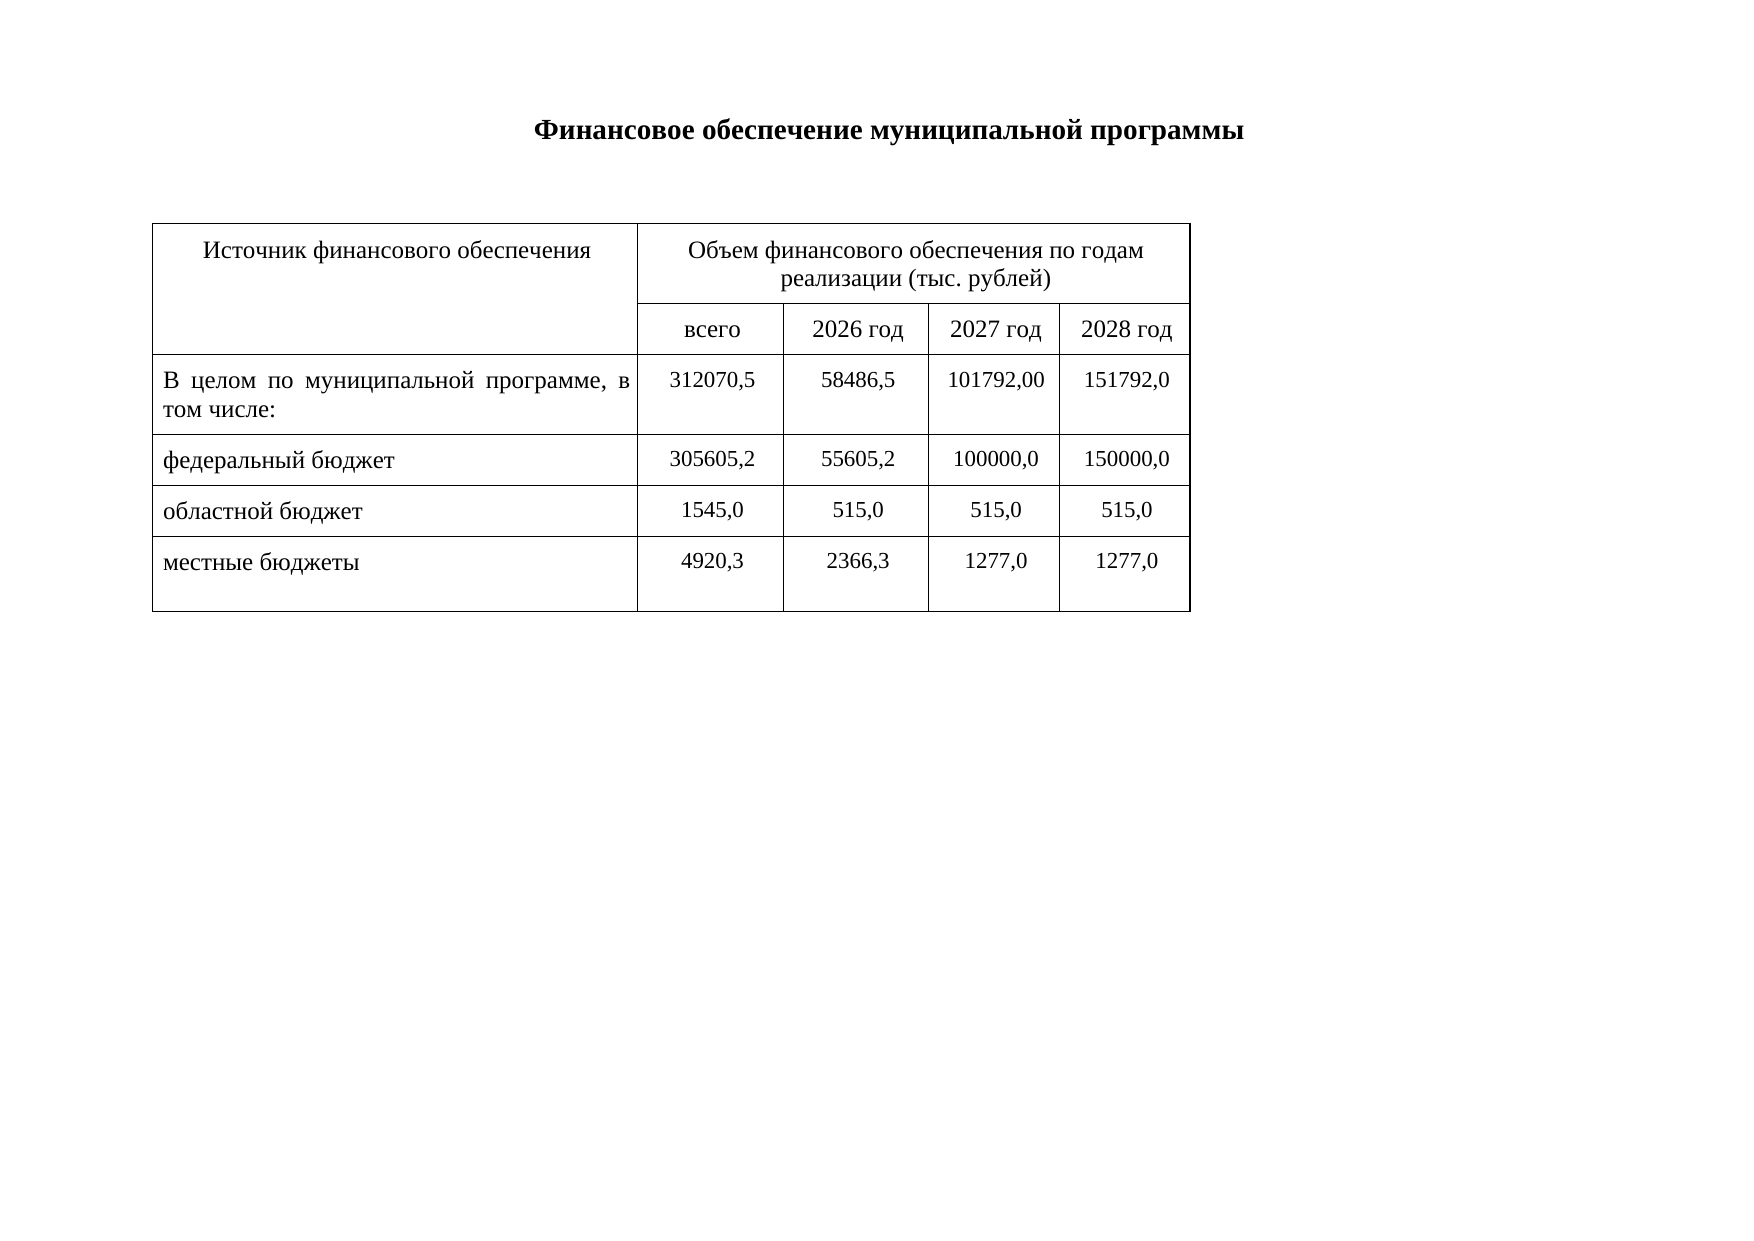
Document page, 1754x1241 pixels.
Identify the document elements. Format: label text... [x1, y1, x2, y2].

table_cell 2027 год [929, 304, 1059, 354]
table_cell 515,0 [1060, 486, 1189, 536]
table_cell федеральный бюджет [153, 435, 637, 485]
table_cell областной бюджет [153, 486, 637, 536]
table_cell 1545,0 [638, 486, 783, 536]
table_cell 58486,5 [784, 355, 928, 434]
table_cell местные бюджеты [153, 537, 637, 611]
table_cell 100000,0 [929, 435, 1059, 485]
table_cell 2026 год [784, 304, 928, 354]
table_cell 515,0 [929, 486, 1059, 536]
table_cell В целом по муниципальной программе, в том числе: [153, 355, 637, 434]
table_cell 515,0 [784, 486, 928, 536]
table_cell 305605,2 [638, 435, 783, 485]
table_header Объем финансового обеспечения по годам реализации (тыс. рублей) [638, 224, 1189, 303]
table_cell 4920,3 [638, 537, 783, 611]
table_cell 1277,0 [929, 537, 1059, 611]
table_cell 312070,5 [638, 355, 783, 434]
table_cell 1277,0 [1060, 537, 1189, 611]
table_header Источник финансового обеспечения [153, 224, 637, 354]
table_cell 2366,3 [784, 537, 928, 611]
table_cell 2028 год [1060, 304, 1189, 354]
table_cell всего [638, 304, 783, 354]
table_cell 150000,0 [1060, 435, 1189, 485]
table_cell 151792,0 [1060, 355, 1189, 434]
table_cell 55605,2 [784, 435, 928, 485]
text Финансовое обеспечение муниципальной программы [118, 112, 1660, 146]
table_cell 101792,00 [929, 355, 1059, 434]
